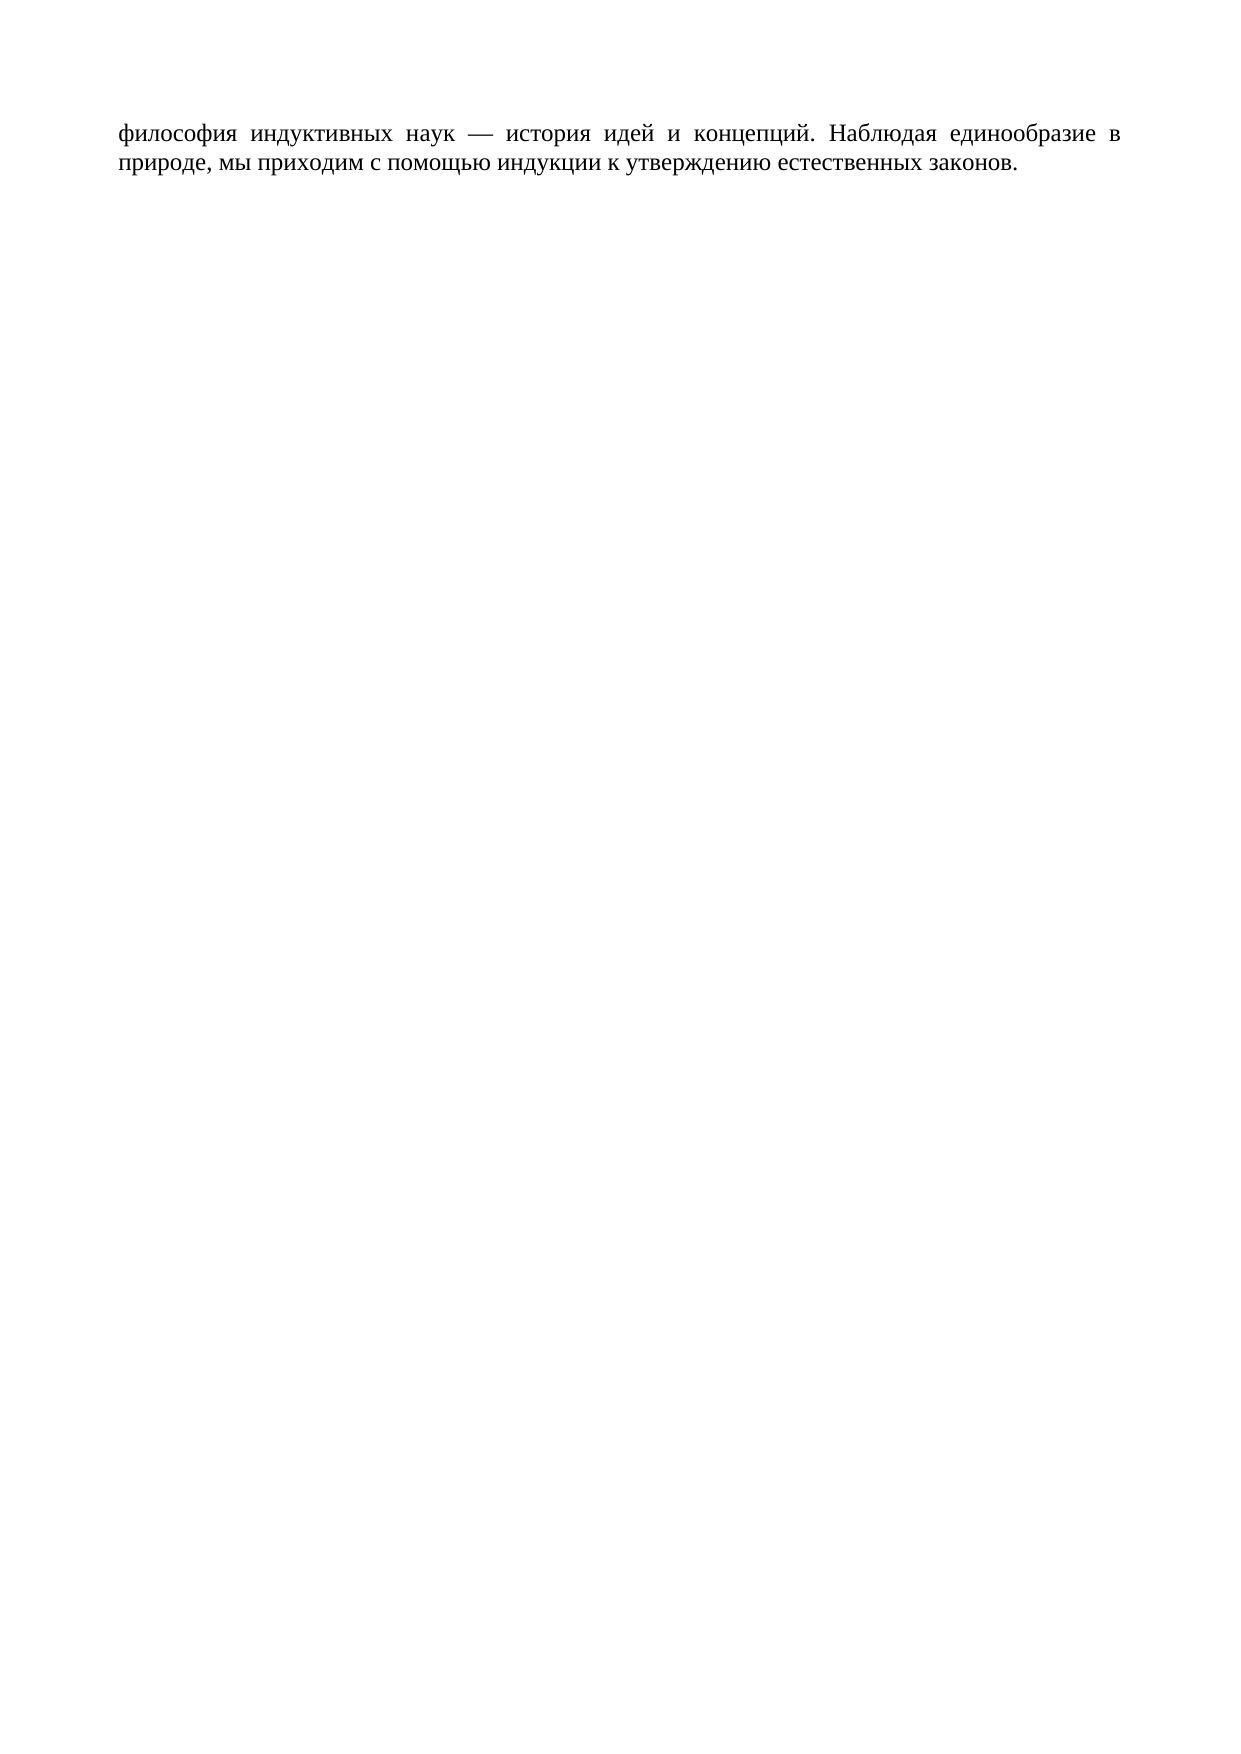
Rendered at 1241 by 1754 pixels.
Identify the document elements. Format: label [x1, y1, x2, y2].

text [118, 118, 1122, 176]
